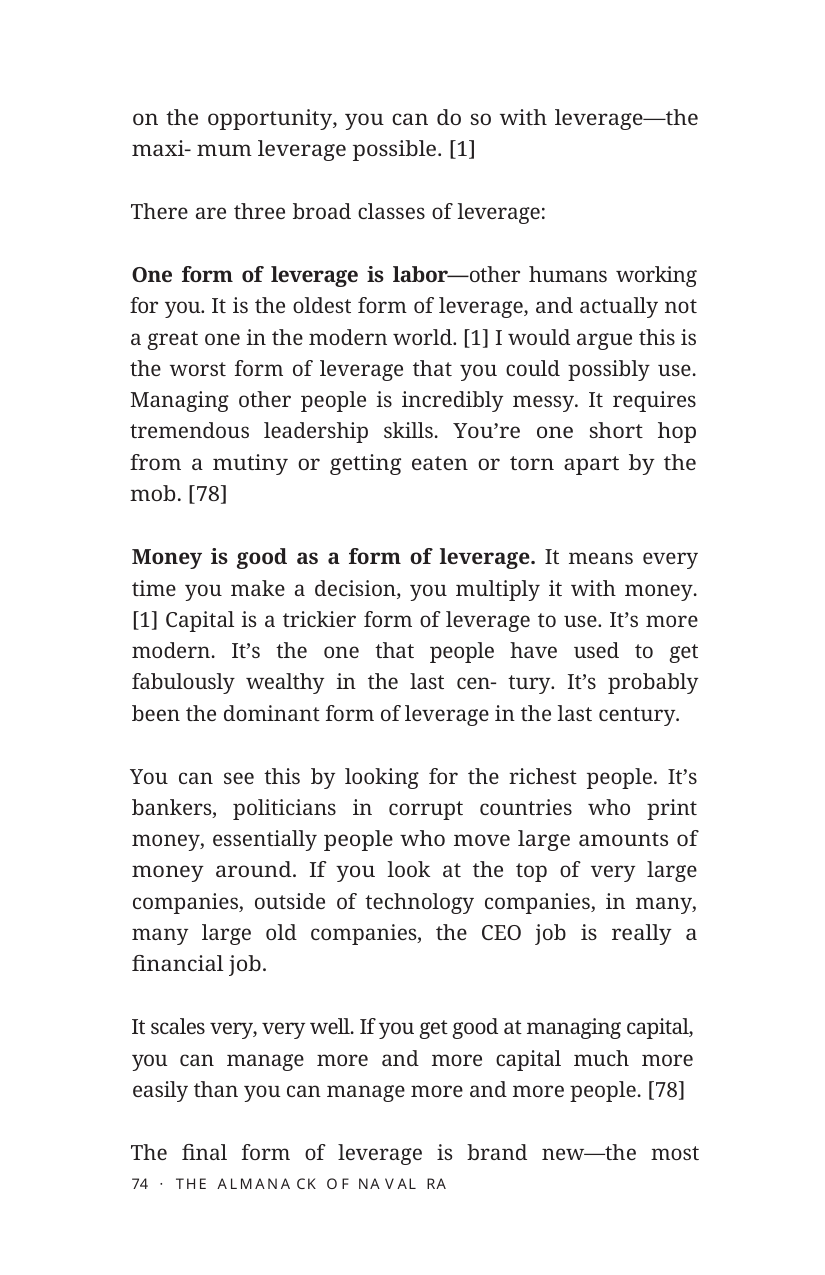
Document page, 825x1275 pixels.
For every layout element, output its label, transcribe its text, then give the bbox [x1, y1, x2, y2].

text It scales very, very well. If you get good at managing capital, you can manage more and more capital much more easily than you can manage more and more people. [78] [131, 1012, 693, 1103]
text on the opportunity, you can do so with leverage—the maxi- mum leverage possible. [1] [132, 103, 699, 163]
text You can see this by looking for the richest people. It’s bankers, politicians in corrupt countries who print money, essentially people who move large amounts of money around. If you look at the top of very large companies, outside of technology companies, in many, many large old companies, the CEO job is really a financial job. [130, 762, 697, 978]
text One form of leverage is labor—other humans working for you. It is the oldest form of leverage, and actually not a great one in the modern world. [1] I would argue this is the worst form of leverage that you could possibly use. Managing other people is incredibly messy. It requires tremendous leadership skills. You’re one short hop from a mutiny or getting eaten or torn apart by the mob. [78] [130, 260, 697, 508]
text There are three broad classes of leverage: [130, 197, 712, 226]
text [130, 1138, 700, 1166]
text Money is good as a form of leverage. It means every time you make a decision, you multiply it with money. [1] Capital is a trickier form of leverage to use. It’s more modern. It’s the one that people have used to get fabulously wealthy in the last cen- tury. It’s probably been the dominant form of leverage in the last century. [132, 542, 699, 727]
